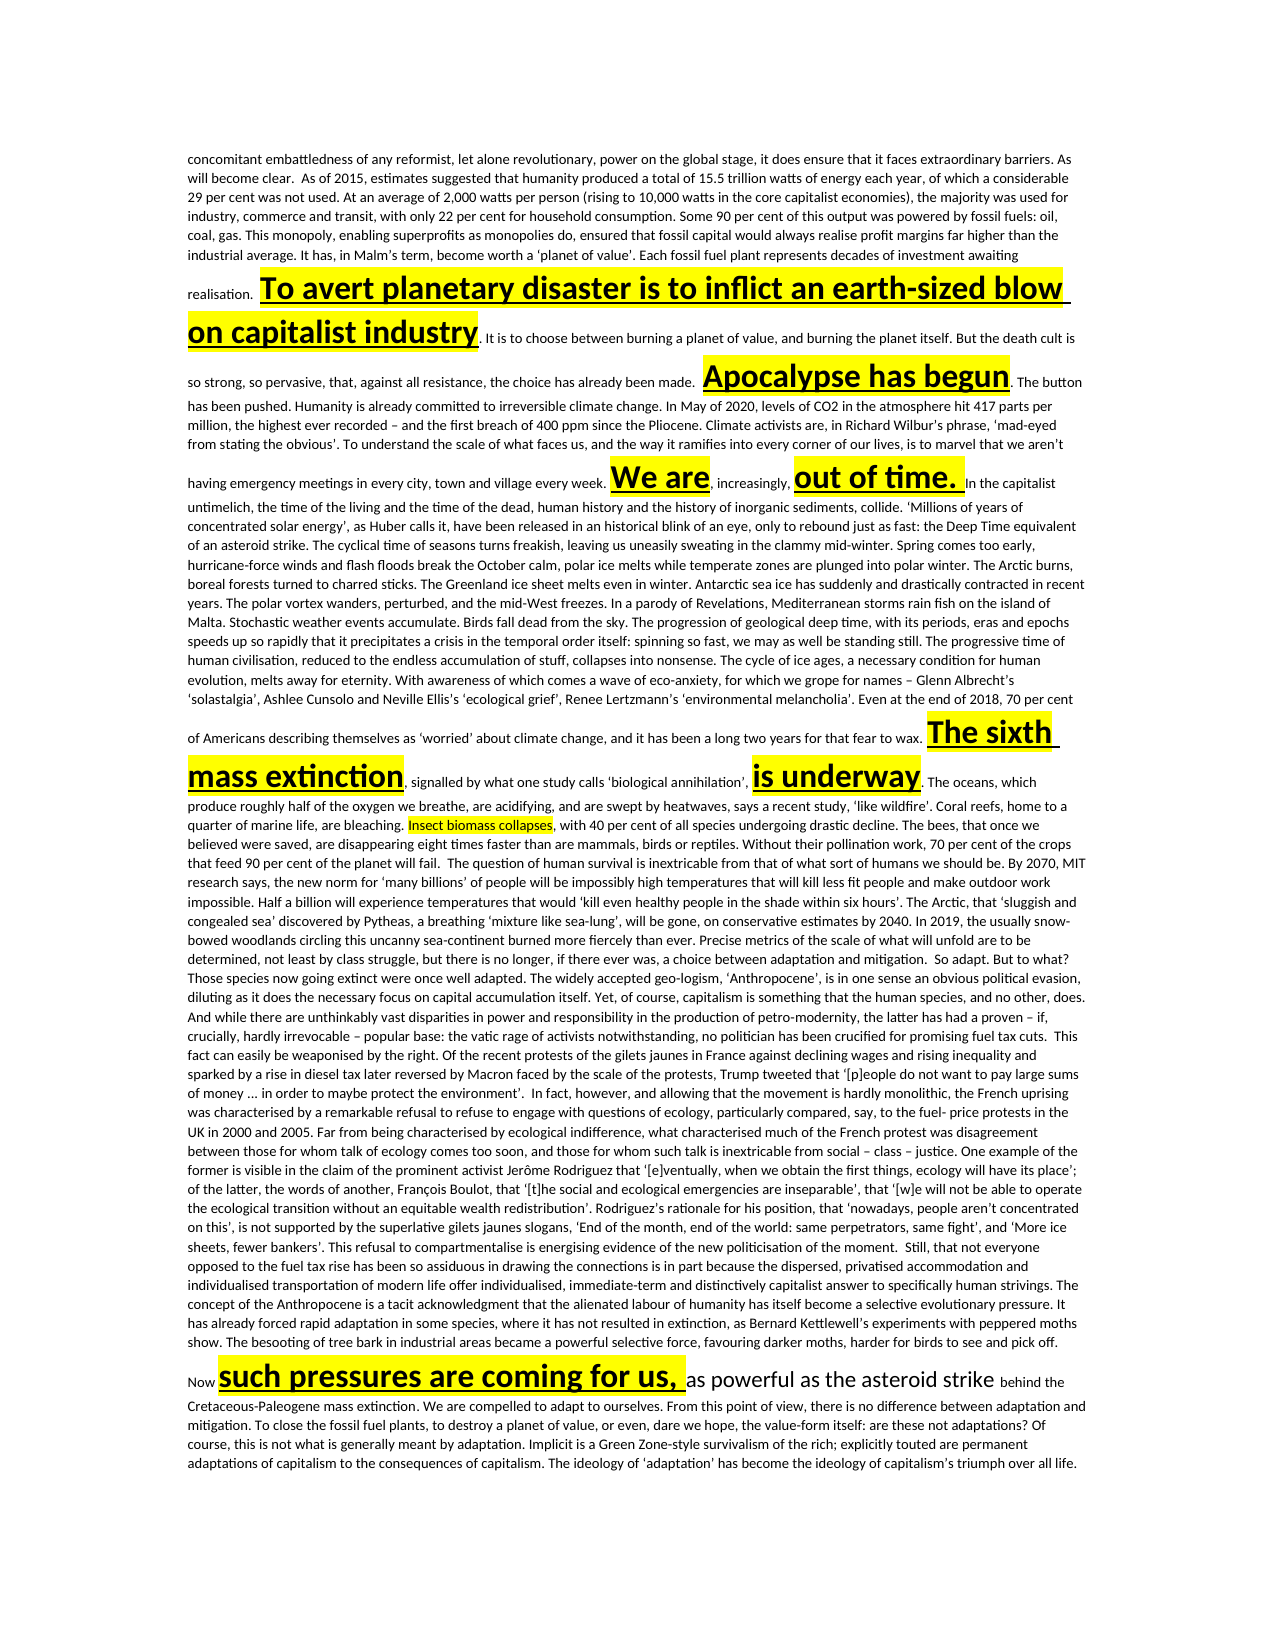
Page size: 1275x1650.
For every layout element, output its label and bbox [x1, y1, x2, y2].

text [187, 150, 1087, 1472]
